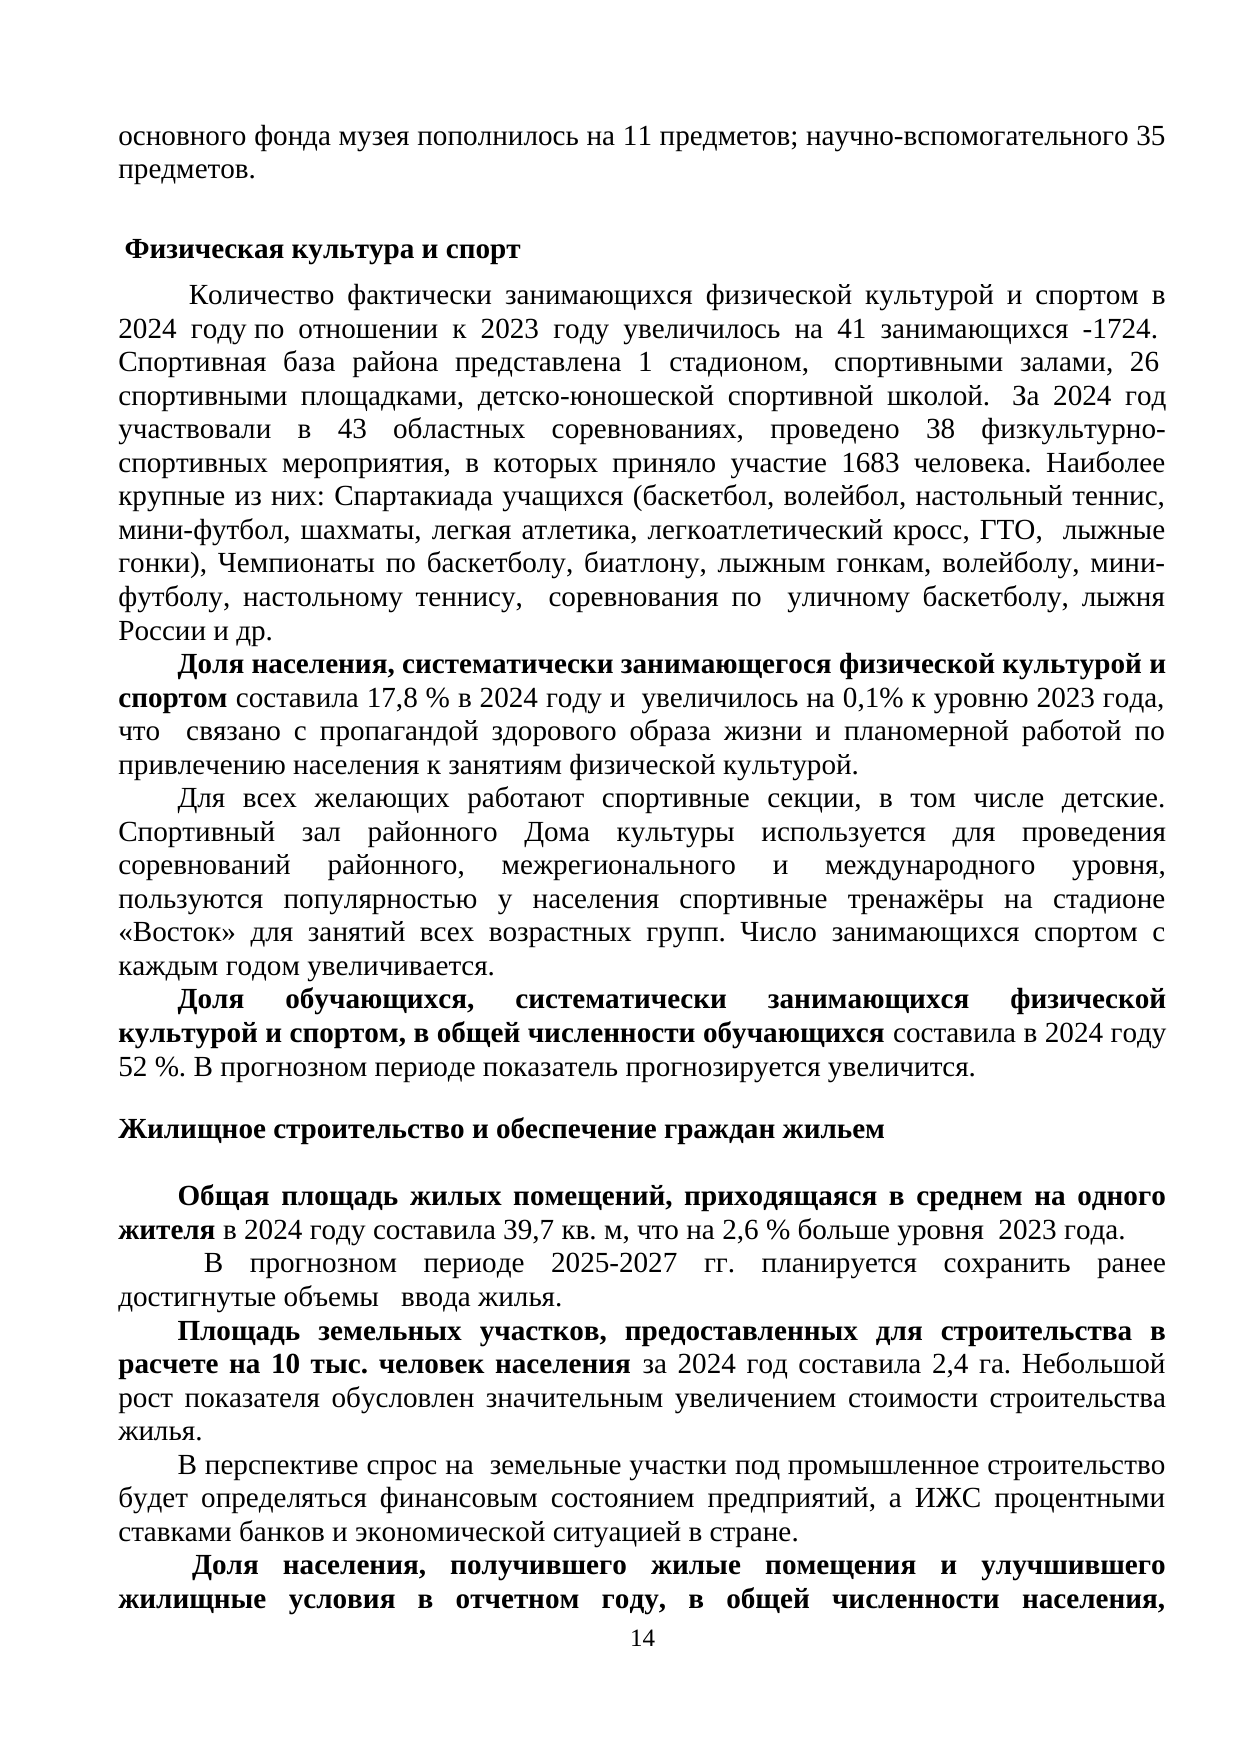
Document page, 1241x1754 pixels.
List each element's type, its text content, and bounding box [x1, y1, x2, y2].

text Физическая культура и спорт [118, 231, 1167, 265]
text Для всех желающих работают спортивные секции, в том числе детские. Спортивный зал районного Дома культуры используется для проведения соревнований районного, межрегионального и международного уровня, пользуются популярностью у населения спортивные тренажёры на стадионе «Восток» для занятий всех возрастных групп. Число занимающихся спортом с каждым годом увеличивается. [118, 780, 1167, 982]
text Площадь земельных участков, предоставленных для строительства в расчете на 10 тыс. человек населения за 2024 год составила 2,4 га. Небольшой рост показателя обусловлен значительным увеличением стоимости строительства жилья. [118, 1313, 1167, 1447]
text Доля населения, систематически занимающегося физической культурой и спортом составила 17,8 % в 2024 году и увеличилось на 0,1% к уровню 2023 года, что связано с пропагандой здорового образа жизни и планомерной работой по привлечению населения к занятиям физической культурой. [118, 646, 1167, 780]
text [118, 1547, 1167, 1614]
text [118, 118, 1167, 185]
text Доля обучающихся, систематически занимающихся физической культурой и спортом, в общей численности обучающихся составила в 2024 году 52 %. В прогнозном периоде показатель прогнозируется увеличится. [118, 982, 1167, 1082]
text В перспективе спрос на земельные участки под промышленное строительство будет определяться финансовым состоянием предприятий, а ИЖС процентными ставками банков и экономической ситуацией в стране. [118, 1447, 1167, 1547]
text Жилищное строительство и обеспечение граждан жильем [118, 1111, 1167, 1145]
text Общая площадь жилых помещений, приходящаяся в среднем на одного жителя в 2024 году составила 39,7 кв. м, что на 2,6 % больше уровня 2023 года. [118, 1178, 1167, 1246]
text В прогнозном периоде 2025-2027 гг. планируется сохранить ранее достигнутые объемы ввода жилья. [118, 1246, 1167, 1313]
text Количество фактически занимающихся физической культурой и спортом в 2024 году по отношении к 2023 году увеличилось на 41 занимающихся -1724. Спортивная база района представлена 1 стадионом, спортивными залами, 26 спортивными площадками, детско-юношеской спортивной школой. За 2024 год участвовали в 43 областных соревнованиях, проведено 38 физкультурно-спортивных мероприятия, в которых приняло участие 1683 человека. Наиболее крупные из них: Спартакиада учащихся (баскетбол, волейбол, настольный теннис, мини-футбол, шахматы, легкая атлетика, легкоатлетический кросс, ГТО, лыжные гонки), Чемпионаты по баскетболу, биатлону, лыжным гонкам, волейболу, мини-футболу, настольному теннису, соревнования по уличному баскетболу, лыжня России и др. [118, 277, 1167, 646]
